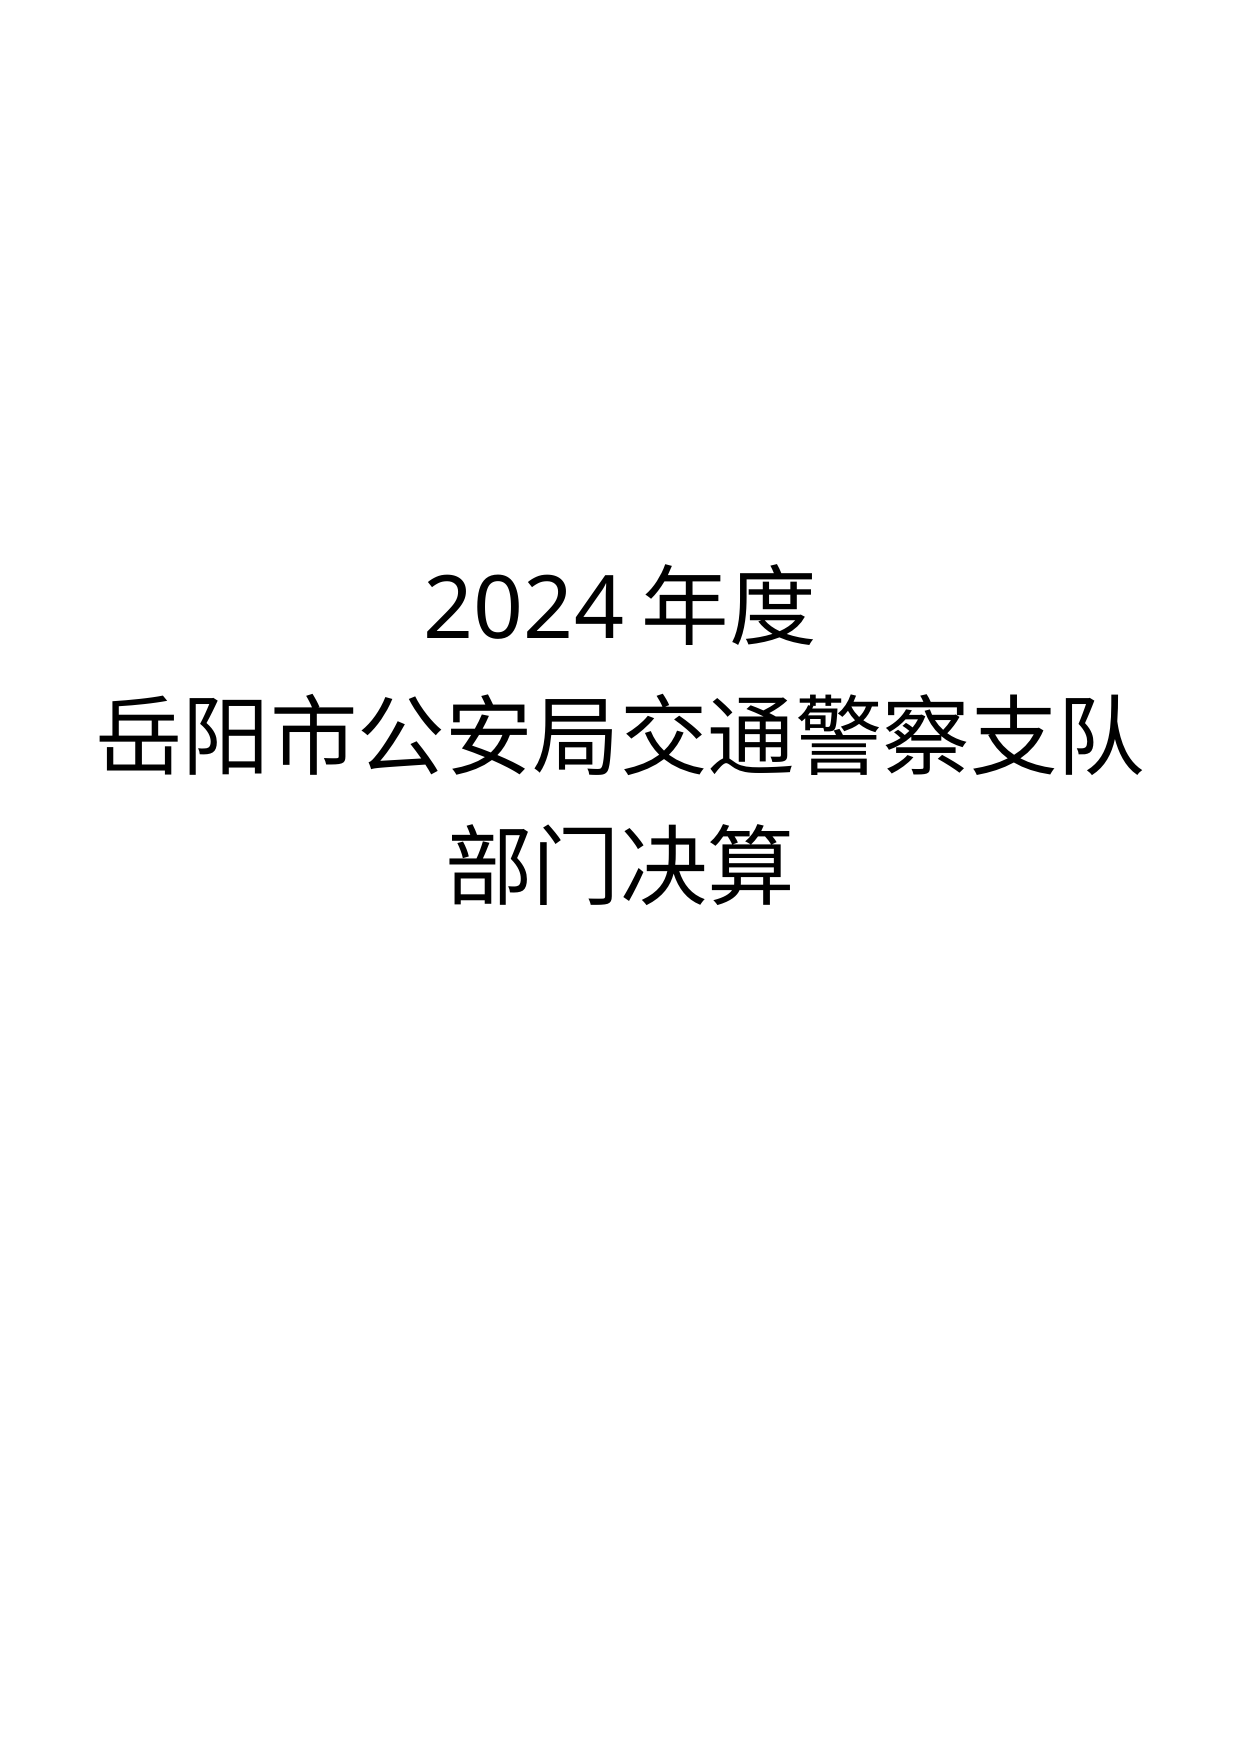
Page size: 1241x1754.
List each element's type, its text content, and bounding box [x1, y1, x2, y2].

text 岳阳市公安局交通警察支队部门决算 [75, 666, 1165, 926]
text 2024年度 [75, 536, 1165, 666]
